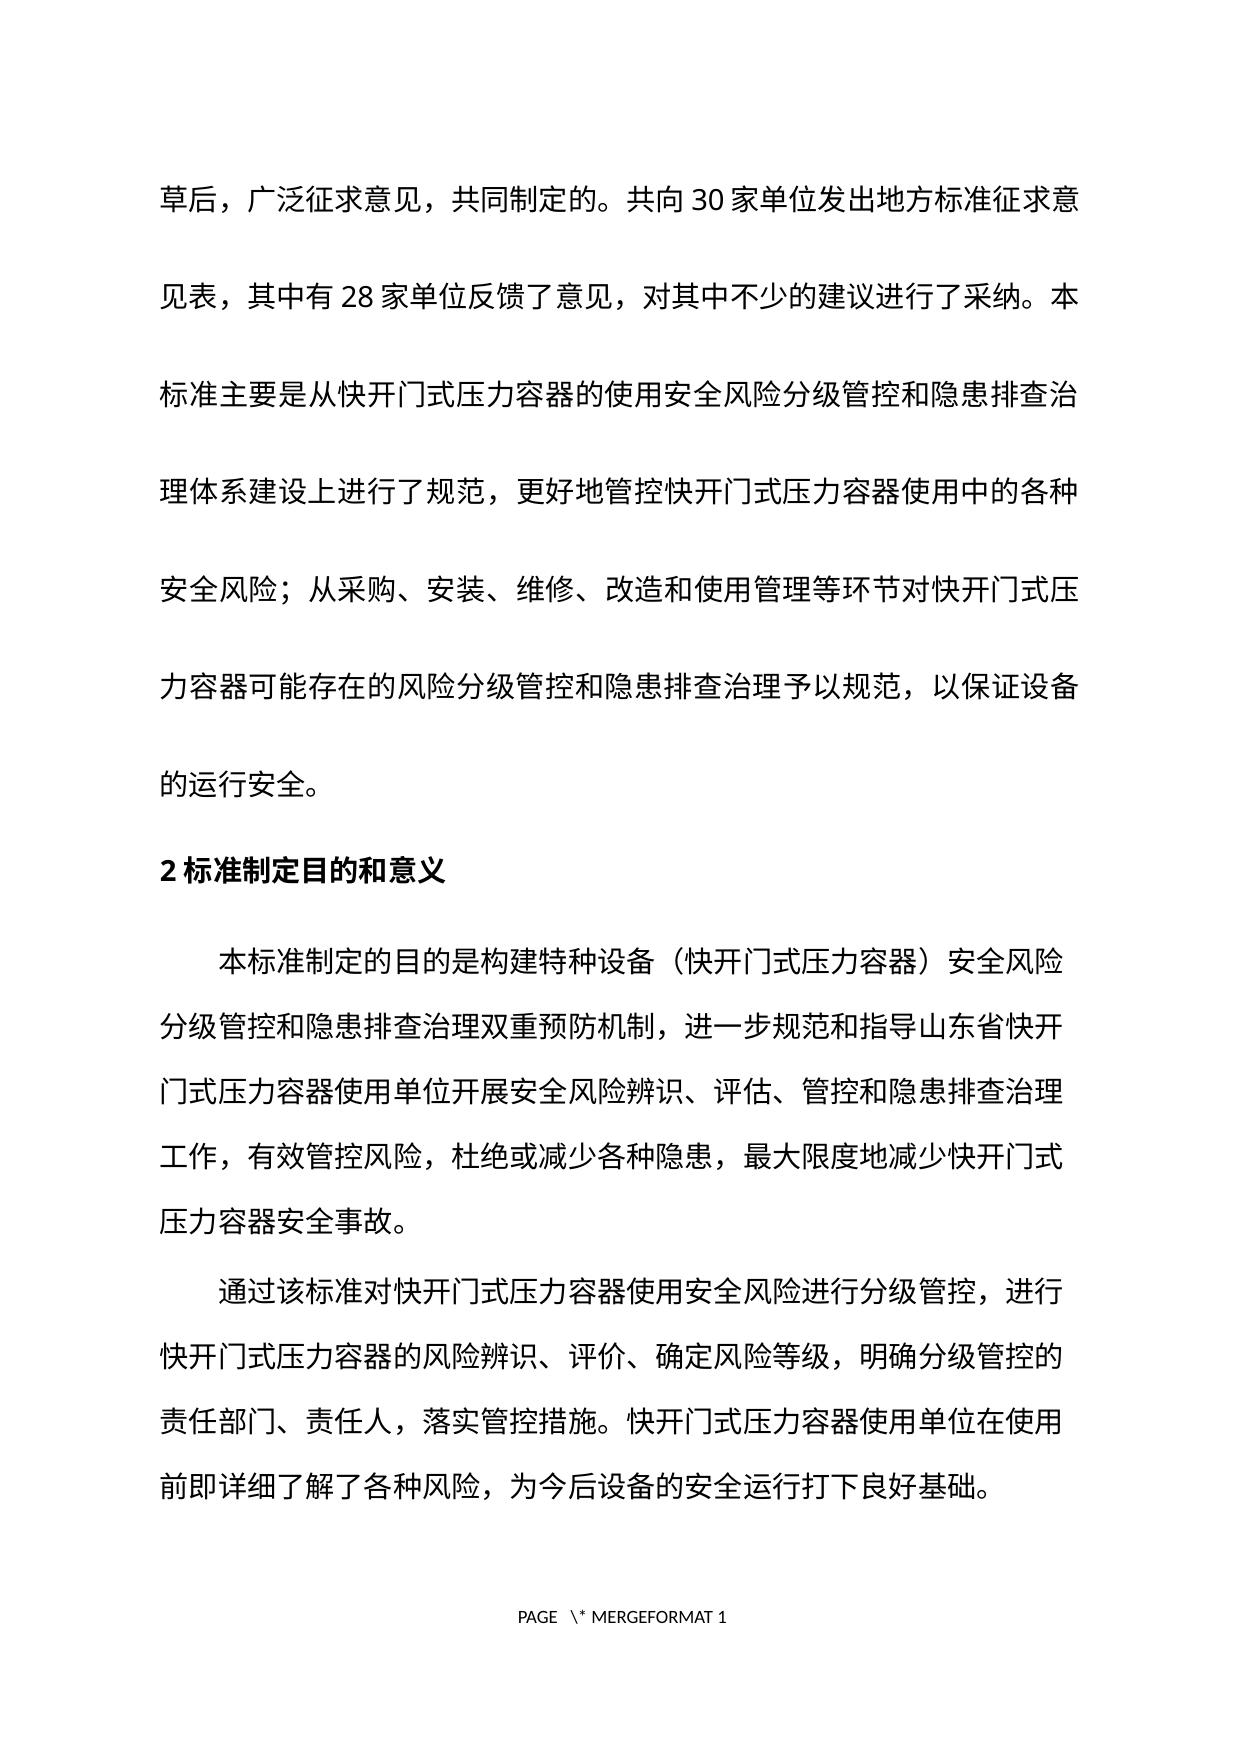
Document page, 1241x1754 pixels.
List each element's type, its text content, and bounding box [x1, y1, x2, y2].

list 通过该标准对快开门式压力容器使用安全风险进行分级管控，进行快开门式压力容器的风险辨识、评价、确定风险等级，明确分级管控的责任部门、责任人，落实管控措施。快开门式压力容器使用单位在使用前即详细了解了各种风险，为今后设备的安全运行打下良好基础。 [159, 1258, 1081, 1518]
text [159, 165, 1081, 815]
list 本标准制定的目的是构建特种设备（快开门式压力容器）安全风险分级管控和隐患排查治理双重预防机制，进一步规范和指导山东省快开门式压力容器使用单位开展安全风险辨识、评估、管控和隐患排查治理工作，有效管控风险，杜绝或减少各种隐患，最大限度地减少快开门式压力容器安全事故。 [159, 927, 1081, 1252]
text 2 标准制定目的和意义 [159, 836, 1081, 901]
